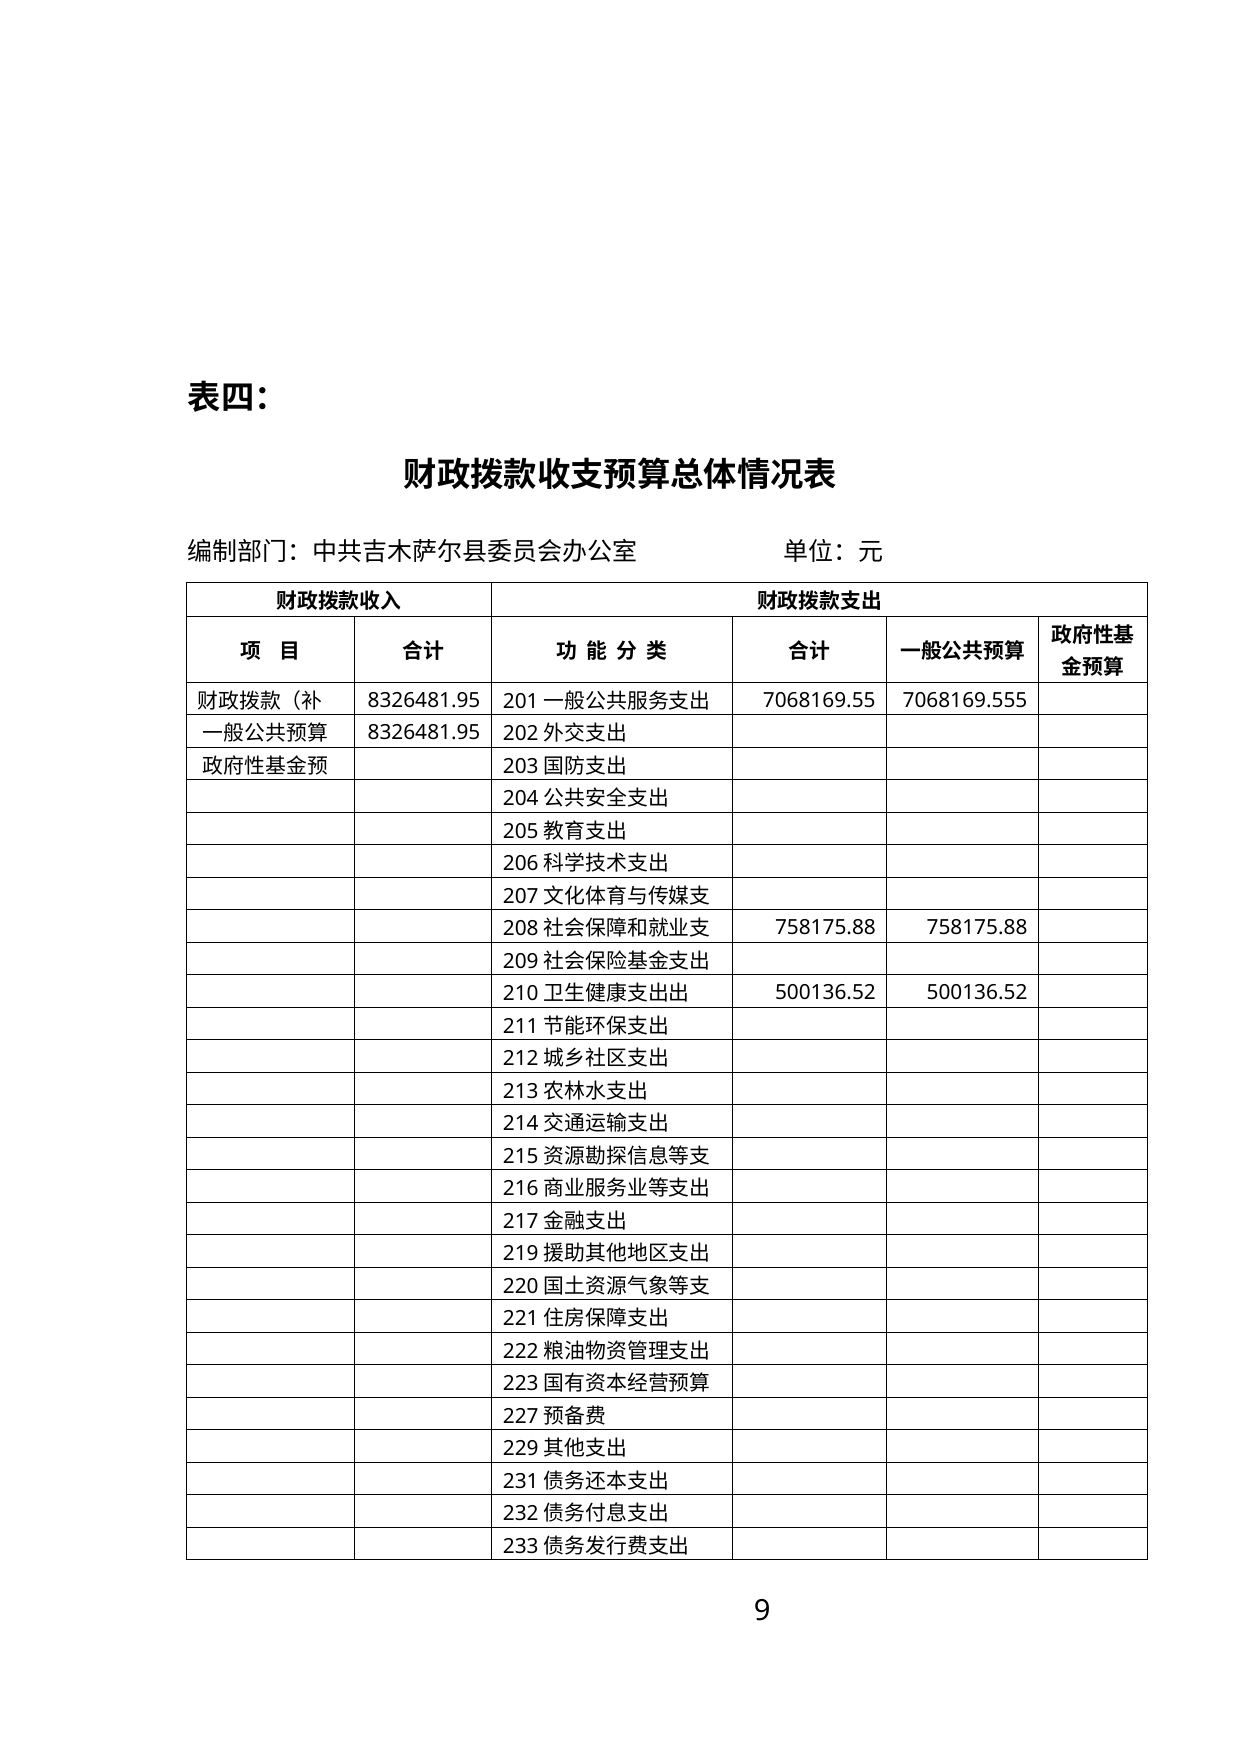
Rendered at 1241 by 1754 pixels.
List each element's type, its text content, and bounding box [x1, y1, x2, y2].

table_cell [187, 780, 354, 812]
table_cell [1039, 878, 1147, 909]
table_cell 8326481.95 [355, 715, 491, 747]
table_cell [887, 1105, 1038, 1137]
table_cell [887, 715, 1038, 747]
table_cell [733, 813, 886, 844]
table_cell 231 债务还本支出 [492, 1463, 732, 1494]
table_cell [187, 1105, 354, 1137]
table_cell [1039, 1495, 1147, 1527]
table_cell 8326481.95 [355, 683, 491, 714]
table_cell [355, 1528, 491, 1559]
table_cell [187, 813, 354, 844]
table_cell [1039, 1008, 1147, 1039]
table_cell [887, 748, 1038, 779]
table_cell [1039, 975, 1147, 1007]
table_cell [733, 845, 886, 877]
table_cell [733, 1365, 886, 1397]
table_cell 210 卫生健康支出出 [492, 975, 732, 1007]
table_cell [887, 1528, 1038, 1559]
table_cell [355, 943, 491, 974]
table_cell [355, 1268, 491, 1299]
table_cell 227 预备费 [492, 1398, 732, 1429]
table_cell [887, 1365, 1038, 1397]
table_cell [1039, 1040, 1147, 1072]
table_cell 216 商业服务业等支出 [492, 1170, 732, 1202]
table_cell 209 社会保险基金支出 [492, 943, 732, 974]
table_cell [355, 878, 491, 909]
table_cell 7068169.55 [733, 683, 886, 714]
table_cell 政府性基金预算 [1039, 617, 1147, 682]
table_cell 233 债务发行费支出 [492, 1528, 732, 1559]
table_cell [733, 1495, 886, 1527]
table_cell 758175.88 [733, 910, 886, 942]
table_cell 208 社会保障和就业支出 [492, 910, 732, 942]
table_cell 一般公共预算 [887, 617, 1038, 682]
table_cell 合计 [355, 617, 491, 682]
table_cell [887, 1138, 1038, 1169]
table_cell [1039, 1105, 1147, 1137]
table_cell [887, 1333, 1038, 1364]
table_cell 221 住房保障支出 [492, 1300, 732, 1332]
table_cell [733, 1430, 886, 1462]
table_cell [733, 1398, 886, 1429]
table_cell [1039, 1235, 1147, 1267]
table_cell [1039, 1430, 1147, 1462]
table_cell 220 国土资源气象等支出 [492, 1268, 732, 1299]
table_cell 214 交通运输支出 [492, 1105, 732, 1137]
table_cell 合计 [733, 617, 886, 682]
table_cell [1039, 1463, 1147, 1494]
table_cell 201 一般公共服务支出 [492, 683, 732, 714]
table_cell [1039, 1170, 1147, 1202]
table_header 财政拨款收入 [187, 583, 491, 616]
table_cell [887, 1463, 1038, 1494]
table_cell [733, 1300, 886, 1332]
table_cell [355, 1430, 491, 1462]
table_cell 758175.88 [887, 910, 1038, 942]
table_cell [187, 1170, 354, 1202]
table_cell [733, 1073, 886, 1104]
table_cell [355, 845, 491, 877]
table_cell [187, 943, 354, 974]
table_cell [355, 1008, 491, 1039]
table_cell [733, 1105, 886, 1137]
table_cell [187, 1365, 354, 1397]
table_cell [355, 1170, 491, 1202]
table_cell 223 国有资本经营预算支出 [492, 1365, 732, 1397]
table_cell [733, 1528, 886, 1559]
table_cell [187, 1495, 354, 1527]
table_cell [355, 1300, 491, 1332]
table_cell [1039, 683, 1147, 714]
table_cell [887, 1398, 1038, 1429]
table_cell [355, 1365, 491, 1397]
table_cell [355, 1105, 491, 1137]
table_cell [887, 1040, 1038, 1072]
table_cell 项 目 [187, 617, 354, 682]
table_cell 203 国防支出 [492, 748, 732, 779]
table_cell [355, 1463, 491, 1494]
table_cell [887, 813, 1038, 844]
table_cell [887, 1203, 1038, 1234]
table_cell [355, 1333, 491, 1364]
table_cell [733, 715, 886, 747]
table_cell [187, 1430, 354, 1462]
table_cell 213 农林水支出 [492, 1073, 732, 1104]
table_cell [1039, 1138, 1147, 1169]
text 编制部门：中共吉木萨尔县委员会办公室 单位：元 [187, 517, 1053, 582]
table_cell [887, 780, 1038, 812]
table_cell [733, 1463, 886, 1494]
table_cell [187, 1040, 354, 1072]
table_cell [187, 845, 354, 877]
table_cell [187, 1268, 354, 1299]
table_cell [355, 748, 491, 779]
table_cell [887, 1170, 1038, 1202]
table_cell [733, 1333, 886, 1364]
table_cell 202 外交支出 [492, 715, 732, 747]
table_cell 功 能 分 类 [492, 617, 732, 682]
table_cell [1039, 748, 1147, 779]
table_cell [733, 943, 886, 974]
table_cell [733, 1008, 886, 1039]
table_cell [733, 1235, 886, 1267]
table_cell [355, 1495, 491, 1527]
table_cell 205 教育支出 [492, 813, 732, 844]
table_cell 222 粮油物资管理支出 [492, 1333, 732, 1364]
table_cell [1039, 1333, 1147, 1364]
table_cell 232 债务付息支出 [492, 1495, 732, 1527]
table_cell [1039, 1528, 1147, 1559]
text 财政拨款收支预算总体情况表 [187, 440, 1053, 505]
table_cell [187, 1203, 354, 1234]
table_cell [355, 1138, 491, 1169]
table_cell [733, 878, 886, 909]
table_cell [887, 1300, 1038, 1332]
table_cell [187, 1528, 354, 1559]
table_cell 217 金融支出 [492, 1203, 732, 1234]
table_cell 211 节能环保支出 [492, 1008, 732, 1039]
table_cell [1039, 1073, 1147, 1104]
table_cell [887, 1235, 1038, 1267]
table_cell [887, 1495, 1038, 1527]
table_cell [887, 1008, 1038, 1039]
table_cell [1039, 1300, 1147, 1332]
table_cell [355, 1235, 491, 1267]
table_cell [187, 1333, 354, 1364]
table_cell [1039, 1398, 1147, 1429]
table_cell 财政拨款（补助） [187, 683, 354, 714]
table_cell [187, 1138, 354, 1169]
table_cell [733, 1268, 886, 1299]
table_cell [1039, 943, 1147, 974]
table_cell 一般公共预算 [187, 715, 354, 747]
table_cell [733, 1040, 886, 1072]
table_cell [187, 1235, 354, 1267]
table_cell [733, 780, 886, 812]
table_cell [733, 1170, 886, 1202]
table_cell [887, 1268, 1038, 1299]
table_cell [1039, 1203, 1147, 1234]
table_cell 206 科学技术支出 [492, 845, 732, 877]
table_cell [1039, 780, 1147, 812]
table_cell [187, 975, 354, 1007]
table_cell [887, 943, 1038, 974]
table_cell [1039, 813, 1147, 844]
table_cell [1039, 715, 1147, 747]
table_cell [187, 910, 354, 942]
table_cell 政府性基金预算 [187, 748, 354, 779]
table_cell [187, 1398, 354, 1429]
table_cell [887, 1430, 1038, 1462]
table_cell [355, 910, 491, 942]
table_cell 204 公共安全支出 [492, 780, 732, 812]
table_cell [887, 878, 1038, 909]
table_cell [1039, 845, 1147, 877]
table_header 财政拨款支出 [492, 583, 1147, 616]
table_cell 212 城乡社区支出 [492, 1040, 732, 1072]
table_cell [355, 1040, 491, 1072]
table_cell [355, 780, 491, 812]
table_cell [1039, 1268, 1147, 1299]
table_cell [733, 748, 886, 779]
table_cell [187, 1008, 354, 1039]
table_cell 7068169.5555 [887, 683, 1038, 714]
table_cell [355, 975, 491, 1007]
text 表四： [187, 362, 1053, 427]
table_cell [887, 845, 1038, 877]
table_cell 219 援助其他地区支出 [492, 1235, 732, 1267]
table_cell 207 文化体育与传媒支出 [492, 878, 732, 909]
table_cell 500136.52 [733, 975, 886, 1007]
table_cell [187, 878, 354, 909]
table_cell [355, 1073, 491, 1104]
table_cell [1039, 910, 1147, 942]
table_cell [1039, 1365, 1147, 1397]
table_cell [887, 1073, 1038, 1104]
table_cell 500136.52 [887, 975, 1038, 1007]
table_cell 215 资源勘探信息等支出 [492, 1138, 732, 1169]
table_cell [733, 1203, 886, 1234]
table_cell [355, 813, 491, 844]
table_cell 229 其他支出 [492, 1430, 732, 1462]
table_cell [187, 1463, 354, 1494]
table_cell [733, 1138, 886, 1169]
table_cell [355, 1203, 491, 1234]
table_cell [187, 1300, 354, 1332]
table_cell [355, 1398, 491, 1429]
table_cell [187, 1073, 354, 1104]
